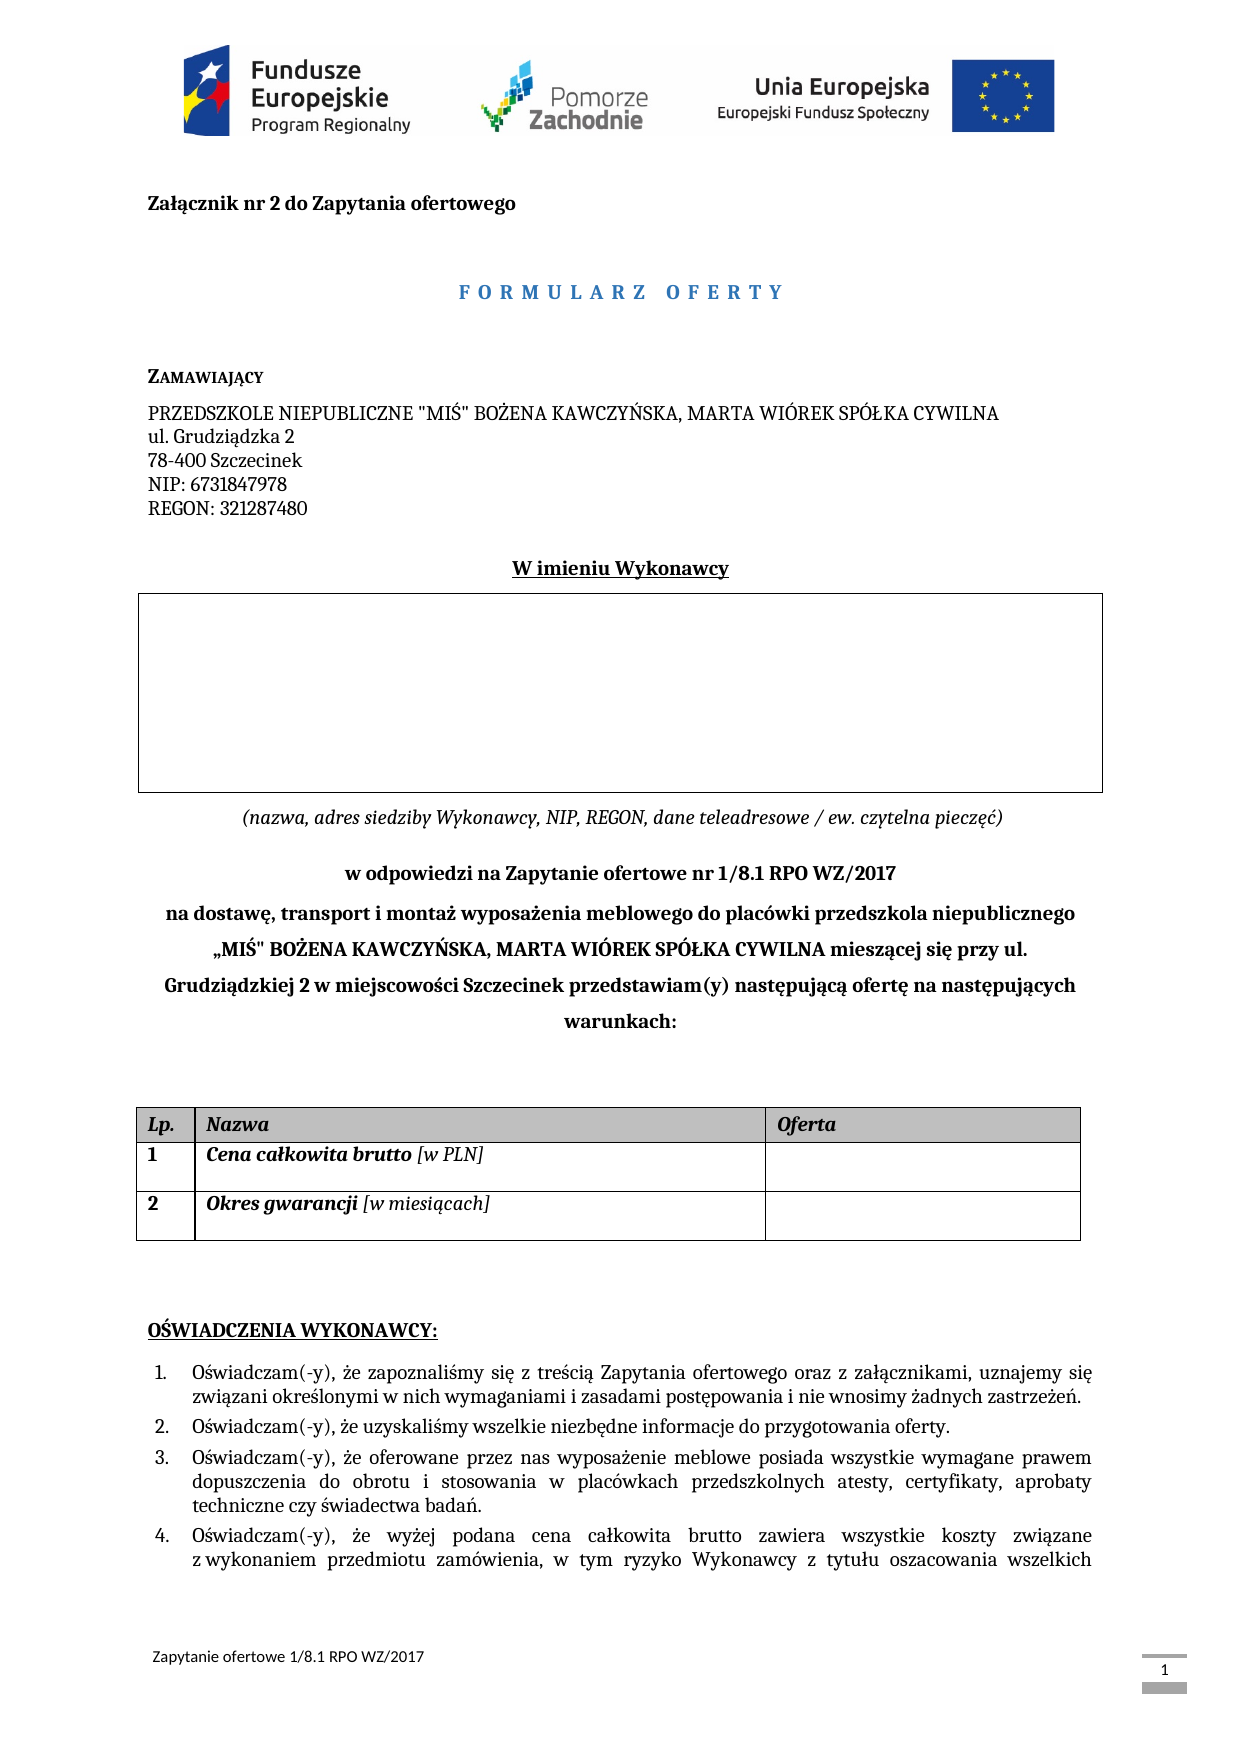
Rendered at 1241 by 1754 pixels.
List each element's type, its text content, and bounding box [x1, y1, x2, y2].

list Oświadczam(-y), że zapoznaliśmy się z treścią Zapytania ofertowego oraz z załącznikami, uznajemy się związani określonymi w nich wymaganiami i zasadami postępowania i nie wnosimy żadnych zastrzeżeń. [155, 1361, 1093, 1409]
list Oświadczam(-y), że uzyskaliśmy wszelkie niezbędne informacje do przygotowania oferty. [155, 1415, 1093, 1439]
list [155, 1523, 1093, 1571]
text 78-400 Szczecinek [148, 449, 1092, 473]
text Zamawiający [148, 365, 1092, 389]
text Załącznik nr 2 do Zapytania ofertowego [148, 192, 1092, 216]
text W imieniu Wykonawcy [148, 557, 1093, 581]
text NIP: 6731847978 [148, 473, 1092, 497]
text FORMULARZ OFERTY [148, 280, 1092, 304]
table_cell Cena całkowita brutto [w PLN] [196, 1143, 765, 1191]
table_cell 1 [137, 1143, 194, 1191]
text ul. Grudziądzka 2 [148, 425, 1092, 449]
picture [182, 45, 1054, 136]
table_header Oferta [766, 1108, 1080, 1142]
table_cell 2 [137, 1192, 194, 1239]
table_cell [766, 1192, 1080, 1239]
table_cell Okres gwarancji [w miesiącach] [196, 1192, 765, 1239]
text PRZEDSZKOLE NIEPUBLICZNE "MIŚ" BOŻENA KAWCZYŃSKA, MARTA WIÓREK SPÓŁKA CYWILNA [148, 401, 1092, 425]
text OŚWIADCZENIA WYKONAWCY: [148, 1318, 1092, 1342]
text (nazwa, adres siedziby Wykonawcy, NIP, REGON, dane teleadresowe / ew. czytelna pieczęć) [148, 805, 1093, 829]
text REGON: 321287480 [148, 497, 1092, 521]
text w odpowiedzi na Zapytanie ofertowe nr 1/8.1 RPO WZ/2017 [148, 862, 1093, 886]
table_header Nazwa [196, 1108, 765, 1142]
text na dostawę, transport i montaż wyposażenia meblowego do placówki przedszkola niepublicznego „MIŚ" BOŻENA KAWCZYŃSKA, MARTA WIÓREK SPÓŁKA CYWILNA mieszącej się przy ul. Grudziądzkiej 2 w miejscowości Szczecinek przedstawiam(y) następującą ofertę na następujących warunkach: [148, 902, 1093, 1034]
table_cell [766, 1143, 1080, 1191]
table_header Lp. [137, 1108, 194, 1142]
list Oświadczam(-y), że oferowane przez nas wyposażenie meblowe posiada wszystkie wymagane prawem dopuszczenia do obrotu i stosowania w placówkach przedszkolnych atesty, certyfikaty, aprobaty techniczne czy świadectwa badań. [155, 1445, 1093, 1517]
